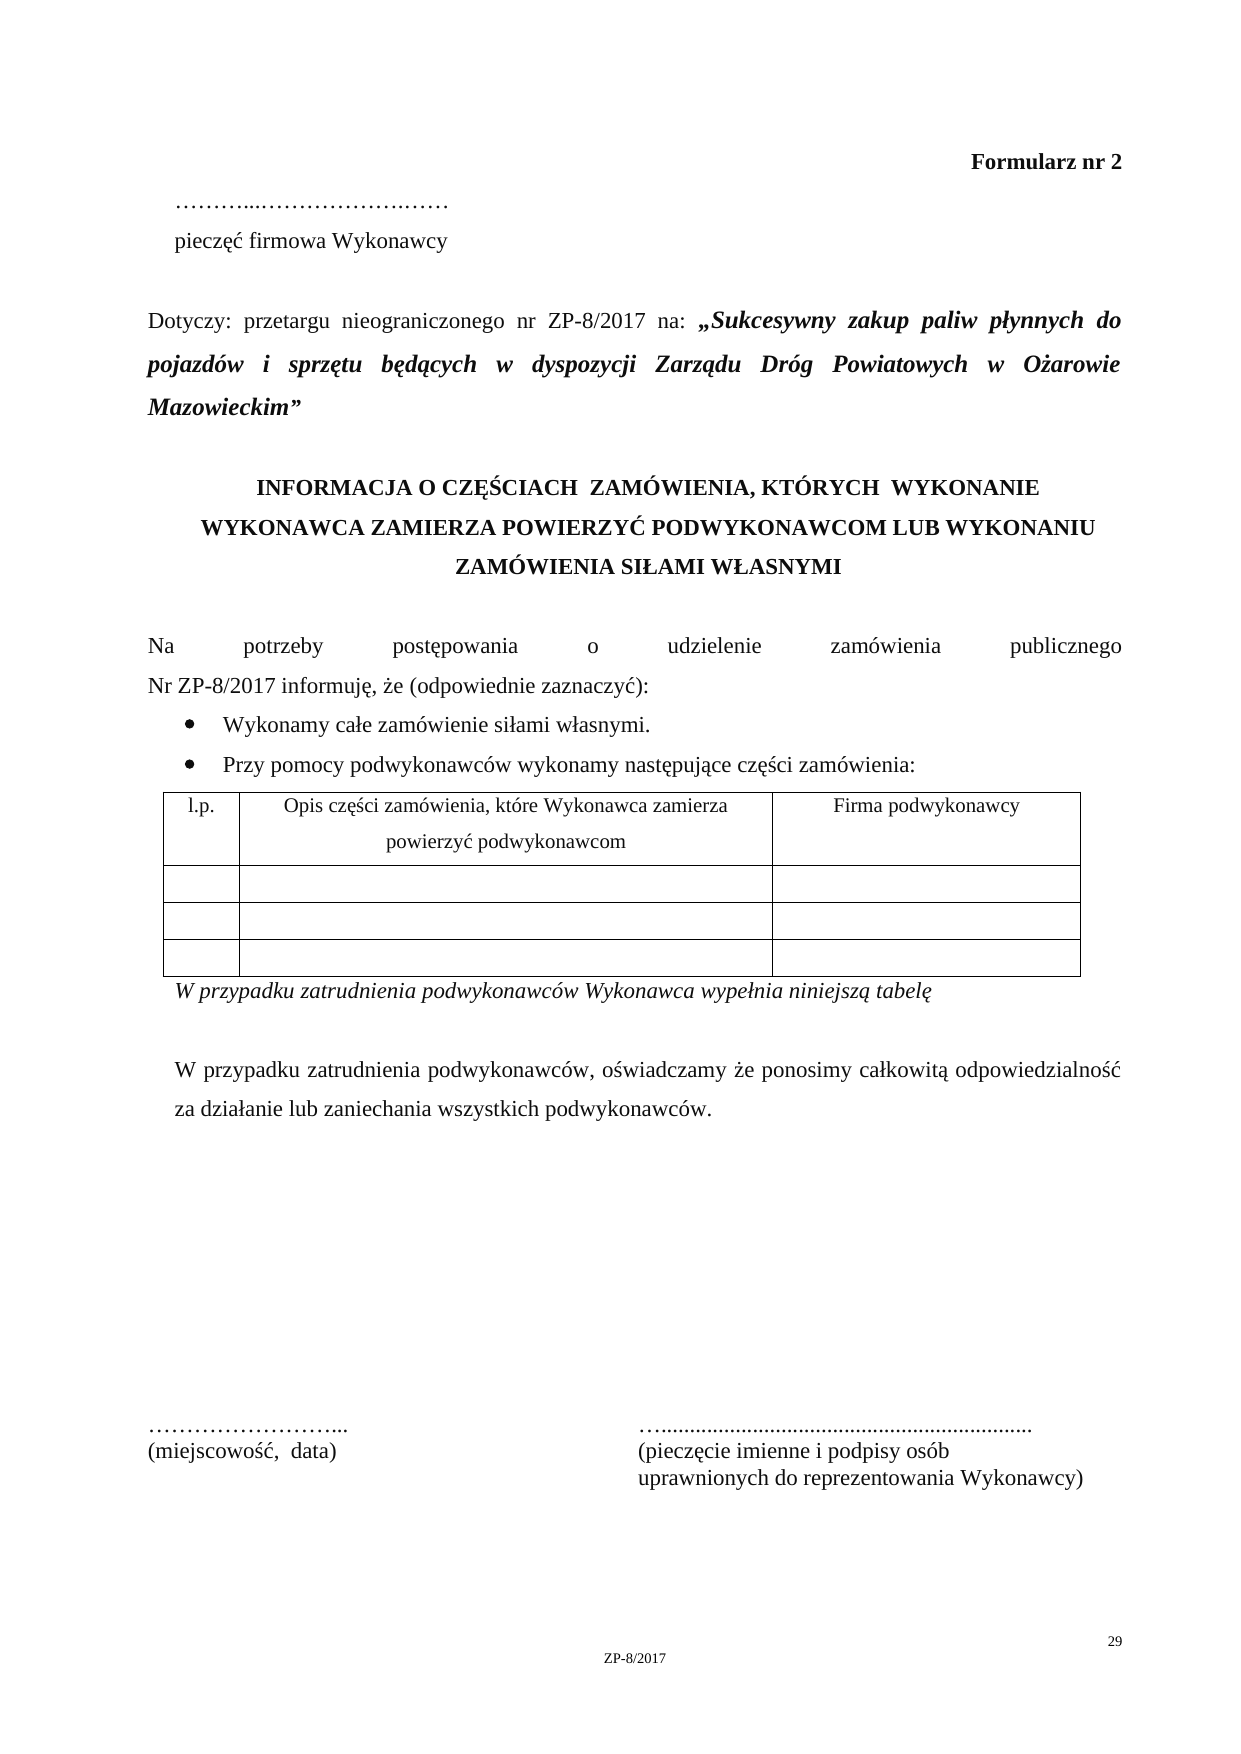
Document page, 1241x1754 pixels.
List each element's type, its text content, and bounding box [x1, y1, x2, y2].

table_cell [773, 903, 1080, 939]
table_cell [164, 903, 239, 939]
table_header ……………………... [136, 1411, 627, 1438]
table_header Opis części zamówienia, które Wykonawca zamierza powierzyć podwykonawcom [240, 793, 772, 865]
text INFORMACJA O CZĘŚCIACH ZAMÓWIENIA, KTÓRYCH WYKONANIE WYKONAWCA ZAMIERZA POWIERZYĆ PODWYKONAWCOM LUB WYKONANIU ZAMÓWIENIA SIŁAMI WŁASNYMI [174, 474, 1122, 580]
table_cell [240, 866, 772, 902]
table_cell [773, 866, 1080, 902]
text Na potrzeby postępowania o udzielenie zamówienia publicznego Nr ZP-8/2017 informuję, że (odpowiednie zaznaczyć): [148, 632, 1123, 698]
text ………...……………….…… [174, 187, 1122, 213]
text pieczęć firmowa Wykonawcy [174, 227, 1122, 253]
table_cell [240, 940, 772, 976]
text Formularz nr 2 [148, 148, 1122, 174]
table_cell (pieczęcie imienne i podpisy osób uprawnionych do reprezentowania Wykonawcy) [627, 1438, 1133, 1490]
table_cell (miejscowość, data) [136, 1438, 627, 1490]
text W przypadku zatrudnienia podwykonawców Wykonawca wypełnia niniejszą tabelę [174, 977, 1122, 1003]
list Przy pomocy podwykonawców wykonamy następujące części zamówienia: [185, 751, 1123, 778]
table_header l.p. [164, 793, 239, 865]
text Dotyczy: przetargu nieograniczonego nr ZP-8/2017 na: „Sukcesywny zakup paliw płynnych do pojazdów i sprzętu będących w dyspozycji Zarządu Dróg Powiatowych w Ożarowie Mazowieckim” [148, 306, 1122, 421]
table_cell [773, 940, 1080, 976]
table_cell [164, 866, 239, 902]
list Wykonamy całe zamówienie siłami własnymi. [185, 711, 1123, 738]
text W przypadku zatrudnienia podwykonawców, oświadczamy że ponosimy całkowitą odpowiedzialność za działanie lub zaniechania wszystkich podwykonawców. [174, 1056, 1122, 1122]
table_header Firma podwykonawcy [773, 793, 1080, 865]
table_cell [164, 940, 239, 976]
table_cell [240, 903, 772, 939]
table_header …................................................................. [627, 1411, 1133, 1438]
